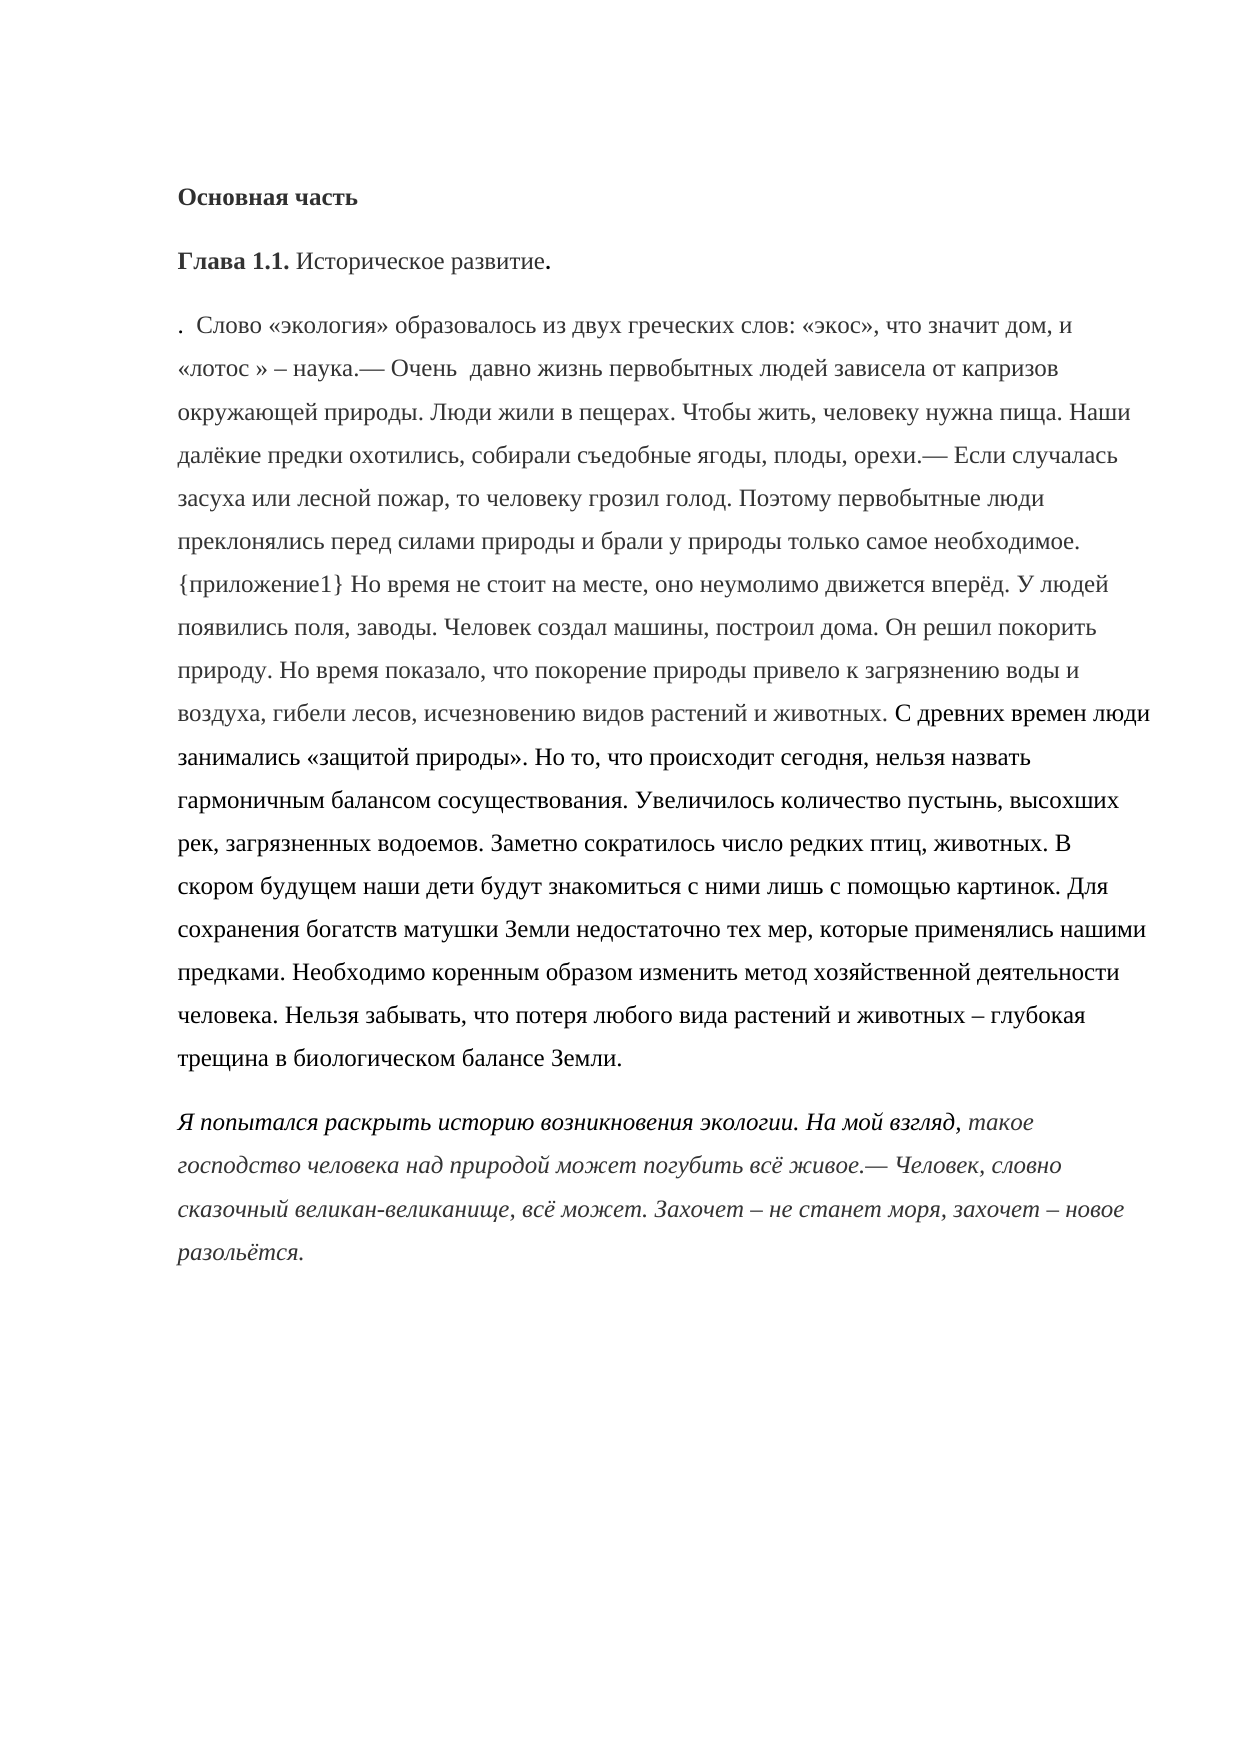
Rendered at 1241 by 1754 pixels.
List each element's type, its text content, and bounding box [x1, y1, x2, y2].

text Глава 1.1. Историческое развитие. [177, 246, 1152, 275]
text . Слово «экология» образовалось из двух греческих слов: «экос», что значит дом, и «лотос » – наука.— Очень давно жизнь первобытных людей зависела от капризов окружающей природы. Люди жили в пещерах. Чтобы жить, человеку нужна пища. Наши далёкие предки охотились, собирали съедобные ягоды, плоды, орехи.— Если случалась засуха или лесной пожар, то человеку грозил голод. Поэтому первобытные люди преклонялись перед силами природы и брали у природы только самое необходимое.{приложение1} Но время не стоит на месте, оно неумолимо движется вперёд. У людей появились поля, заводы. Человек создал машины, построил дома. Он решил покорить природу. Но время показало, что покорение природы привело к загрязнению воды и воздуха, гибели лесов, исчезновению видов растений и животных. С древних времен люди занимались «защитой природы». Но то, что происходит сегодня, нельзя назвать гармоничным балансом сосуществования. Увеличилось количество пустынь, высохших рек, загрязненных водоемов. Заметно сократилось число редких птиц, животных. В скором будущем наши дети будут знакомиться с ними лишь с помощью картинок. Для сохранения богатств матушки Земли недостаточно тех мер, которые применялись нашими предками. Необходимо коренным образом изменить метод хозяйственной деятельности человека. Нельзя забывать, что потеря любого вида растений и животных – глубокая трещина в биологическом балансе Земли. [177, 310, 1152, 1072]
text Основная часть [177, 182, 1152, 211]
text Я попытался раскрыть историю возникновения экологии. На мой взгляд, такое господство человека над природой может погубить всё живое.— Человек, словно сказочный великан-великанище, всё может. Захочет – не станет моря, захочет – новое разольётся. [177, 1107, 1152, 1266]
